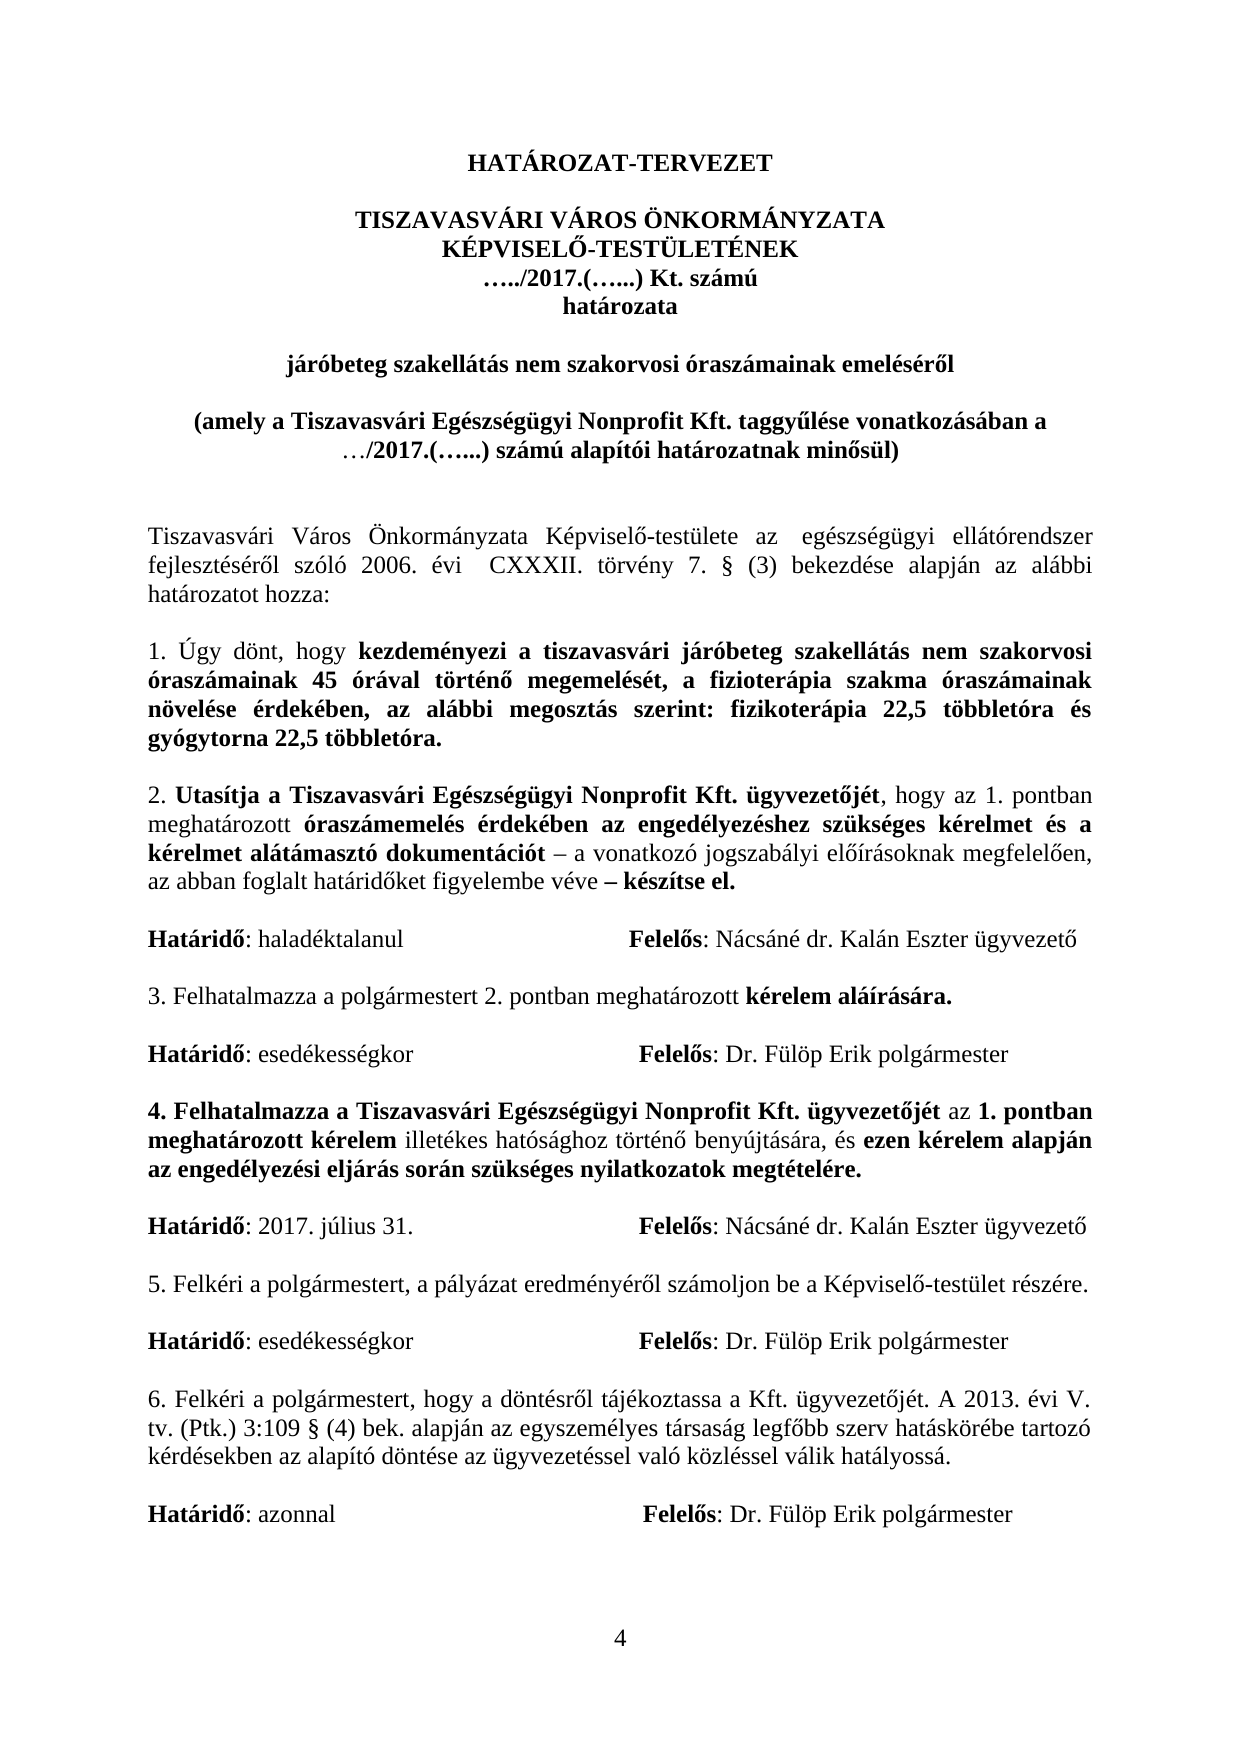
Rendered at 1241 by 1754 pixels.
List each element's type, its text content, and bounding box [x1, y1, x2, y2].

text Határidő: haladéktalanul Felelős: Nácsáné dr. Kalán Eszter ügyvezető [148, 924, 1093, 953]
text KÉPVISELŐ-TESTÜLETÉNEK [148, 234, 1093, 263]
text (amely a Tiszavasvári Egészségügyi Nonprofit Kft. taggyűlése vonatkozásában a …/2017.(…...) számú alapítói határozatnak minősül) [148, 406, 1093, 464]
text járóbeteg szakellátás nem szakorvosi óraszámainak emeléséről [148, 349, 1093, 378]
text …../2017.(…...) Kt. számú [148, 263, 1093, 291]
text határozata [148, 291, 1093, 320]
text 6. Felkéri a polgármestert, hogy a döntésről tájékoztassa a Kft. ügyvezetőjét. A 2013. évi V. tv. (Ptk.) 3:109 § (4) bek. alapján az egyszemélyes társaság legfőbb szerv hatáskörébe tartozó kérdésekben az alapító döntése az ügyvezetéssel való közléssel válik hatályossá. [148, 1384, 1093, 1470]
text Határidő: 2017. július 31. Felelős: Nácsáné dr. Kalán Eszter ügyvezető [148, 1211, 1093, 1240]
text Határidő: azonnal Felelős: Dr. Fülöp Erik polgármester [148, 1499, 1093, 1528]
text 4. Felhatalmazza a Tiszavasvári Egészségügyi Nonprofit Kft. ügyvezetőjét az 1. pontban meghatározott kérelem illetékes hatósághoz történő benyújtására, és ezen kérelem alapján az engedélyezési eljárás során szükséges nyilatkozatok megtételére. [148, 1096, 1093, 1183]
text Határidő: esedékességkor Felelős: Dr. Fülöp Erik polgármester [148, 1326, 1093, 1355]
text 5. Felkéri a polgármestert, a pályázat eredményéről számoljon be a Képviselő-testület részére. [148, 1269, 1093, 1298]
text 3. Felhatalmazza a polgármestert 2. pontban meghatározott kérelem aláírására. [148, 981, 1093, 1010]
text 2. Utasítja a Tiszavasvári Egészségügyi Nonprofit Kft. ügyvezetőjét, hogy az 1. pontban meghatározott óraszámemelés érdekében az engedélyezéshez szükséges kérelmet és a kérelmet alátámasztó dokumentációt – a vonatkozó jogszabályi előírásoknak megfelelően, az abban foglalt határidőket figyelembe véve – készítse el. [148, 780, 1093, 895]
text HATÁROZAT-TERVEZET [148, 148, 1093, 176]
text 1. Úgy dönt, hogy kezdeményezi a tiszavasvári járóbeteg szakellátás nem szakorvosi óraszámainak 45 órával történő megemelését, a fizioterápia szakma óraszámainak növelése érdekében, az alábbi megosztás szerint: fizikoterápia 22,5 többletóra és gyógytorna 22,5 többletóra. [148, 636, 1093, 751]
text Tiszavasvári Város Önkormányzata Képviselő-testülete az egészségügyi ellátórendszer fejlesztéséről szóló 2006. évi CXXXII. törvény 7. § (3) bekezdése alapján az alábbi határozatot hozza: [148, 521, 1093, 608]
text Határidő: esedékességkor Felelős: Dr. Fülöp Erik polgármester [148, 1039, 1093, 1068]
text TISZAVASVÁRI VÁROS ÖNKORMÁNYZATA [148, 205, 1093, 234]
